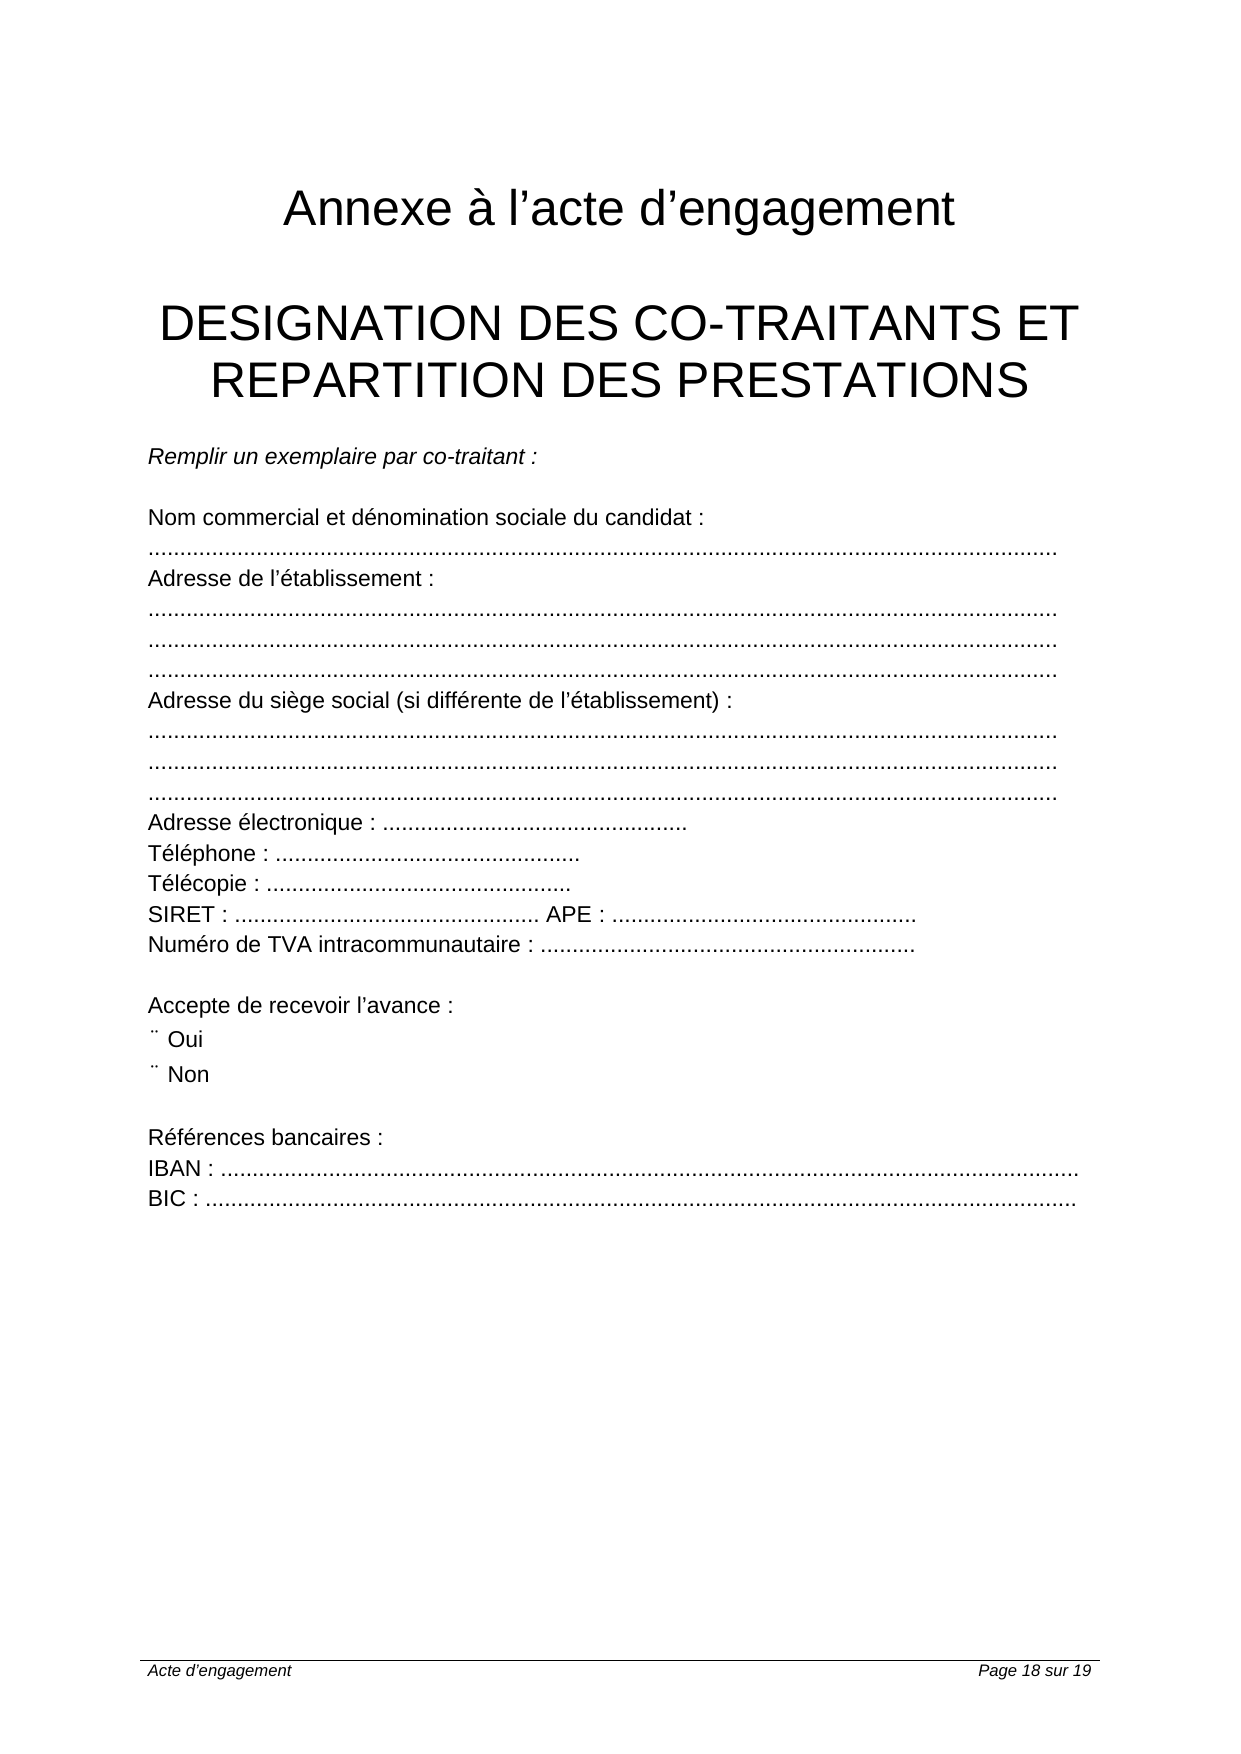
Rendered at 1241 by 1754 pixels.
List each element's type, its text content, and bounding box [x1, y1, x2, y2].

text ............................................................................................................................................... [148, 717, 1093, 744]
text Numéro de TVA intracommunautaire : ........................................................... [148, 931, 1093, 957]
text Téléphone : ................................................ [148, 839, 1093, 866]
text Remplir un exemplaire par co-traitant : [148, 443, 1093, 469]
text Accepte de recevoir l’avance : [148, 992, 1093, 1018]
text ¨ Non [148, 1058, 1093, 1089]
text Adresse du siège social (si différente de l’établissement) : [148, 687, 1093, 713]
text Annexe à l’acte d’engagement [148, 178, 1093, 236]
text Adresse de l’établissement : [148, 565, 1093, 591]
text Références bancaires : [148, 1124, 1093, 1150]
text ............................................................................................................................................... [148, 748, 1093, 774]
text ............................................................................................................................................... [148, 626, 1093, 652]
text ............................................................................................................................................... [148, 534, 1093, 561]
text ............................................................................................................................................... [148, 656, 1093, 683]
text IBAN : ....................................................................................................................................... [148, 1154, 1093, 1181]
text ............................................................................................................................................... [148, 595, 1093, 622]
text ............................................................................................................................................... [148, 778, 1093, 805]
text SIRET : ................................................ APE : ................................................ [148, 901, 1093, 927]
text Nom commercial et dénomination sociale du candidat : [148, 504, 1093, 530]
text Adresse électronique : ................................................ [148, 809, 1093, 835]
text DESIGNATION DES CO-TRAITANTS ET REPARTITION DES PRESTATIONS [148, 293, 1093, 408]
text Télécopie : ................................................ [148, 870, 1093, 896]
text ¨ Oui [148, 1023, 1093, 1054]
text BIC : ......................................................................................................................................... [148, 1185, 1093, 1211]
